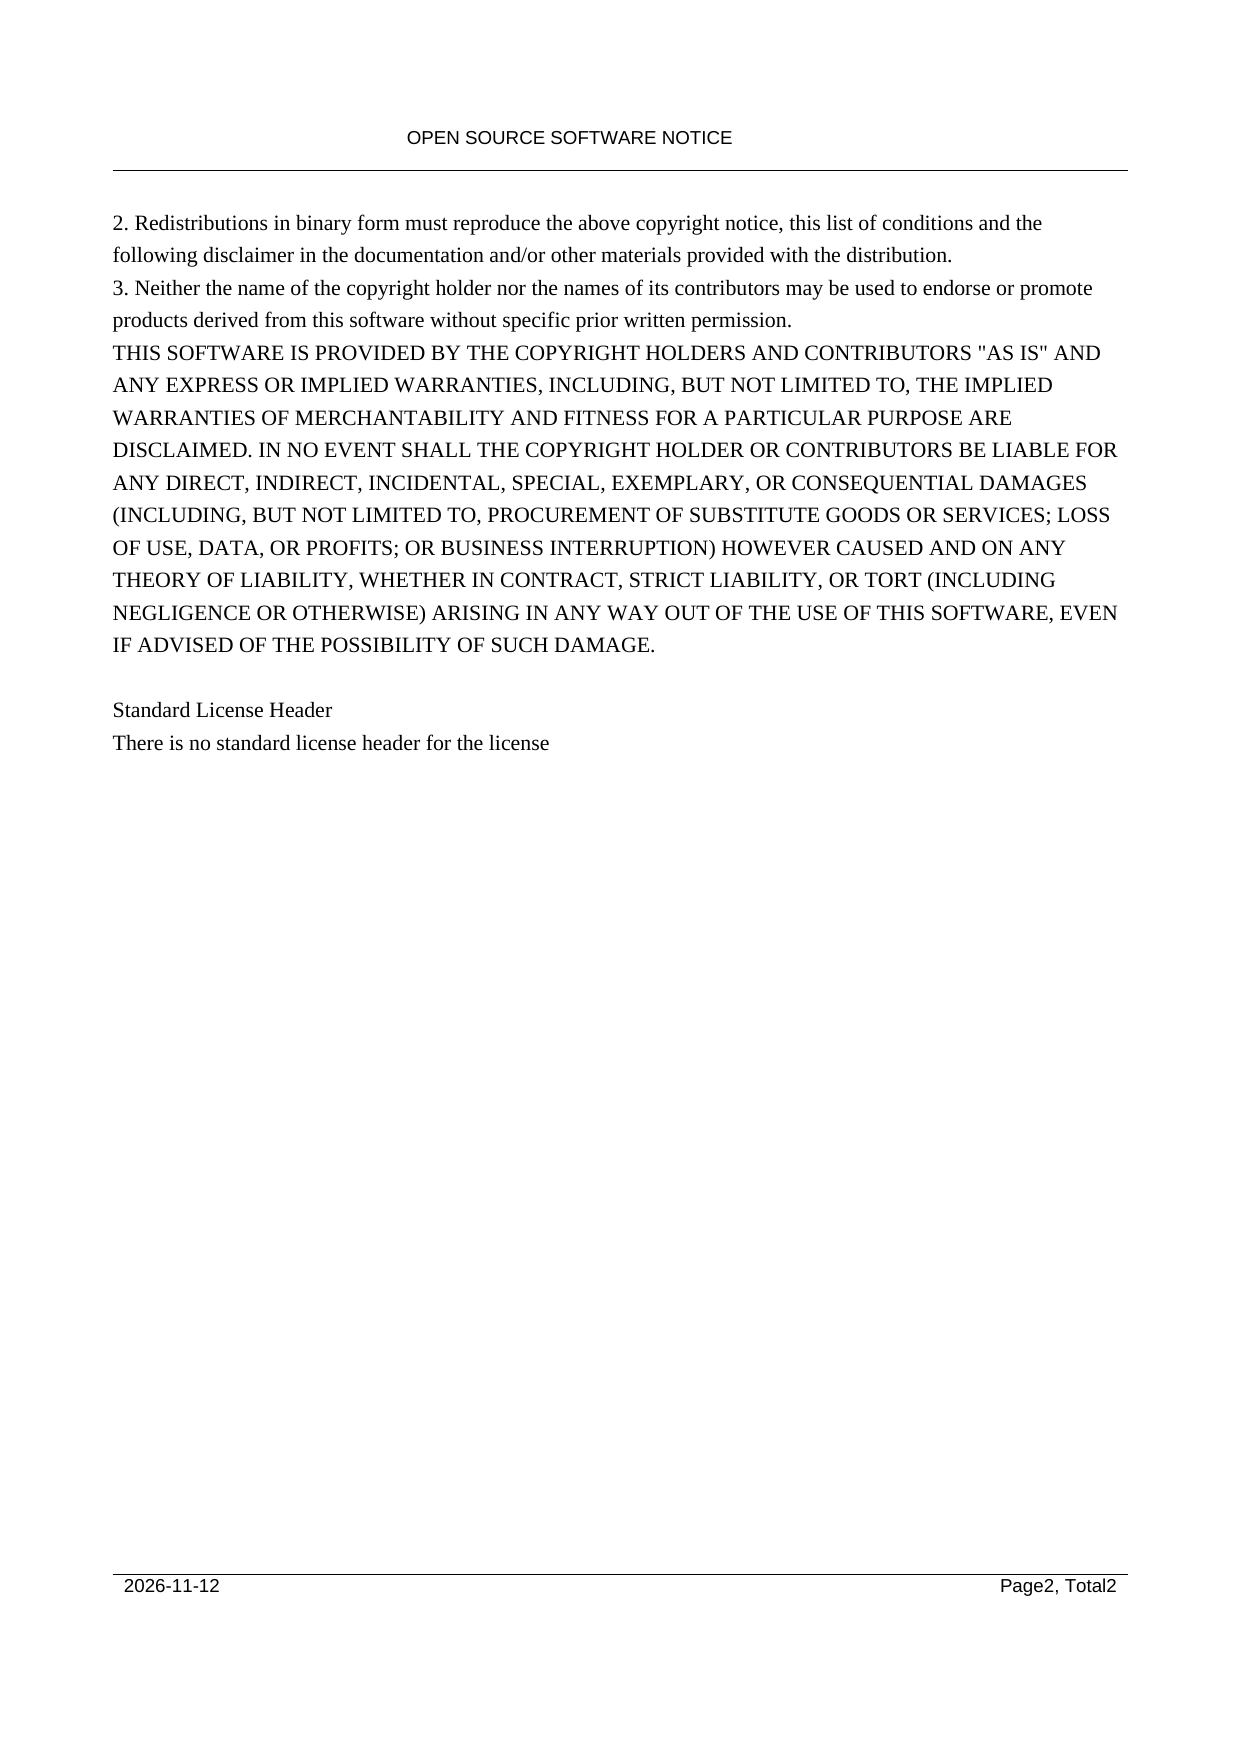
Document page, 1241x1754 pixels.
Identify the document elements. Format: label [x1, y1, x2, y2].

text [112, 206, 1128, 759]
